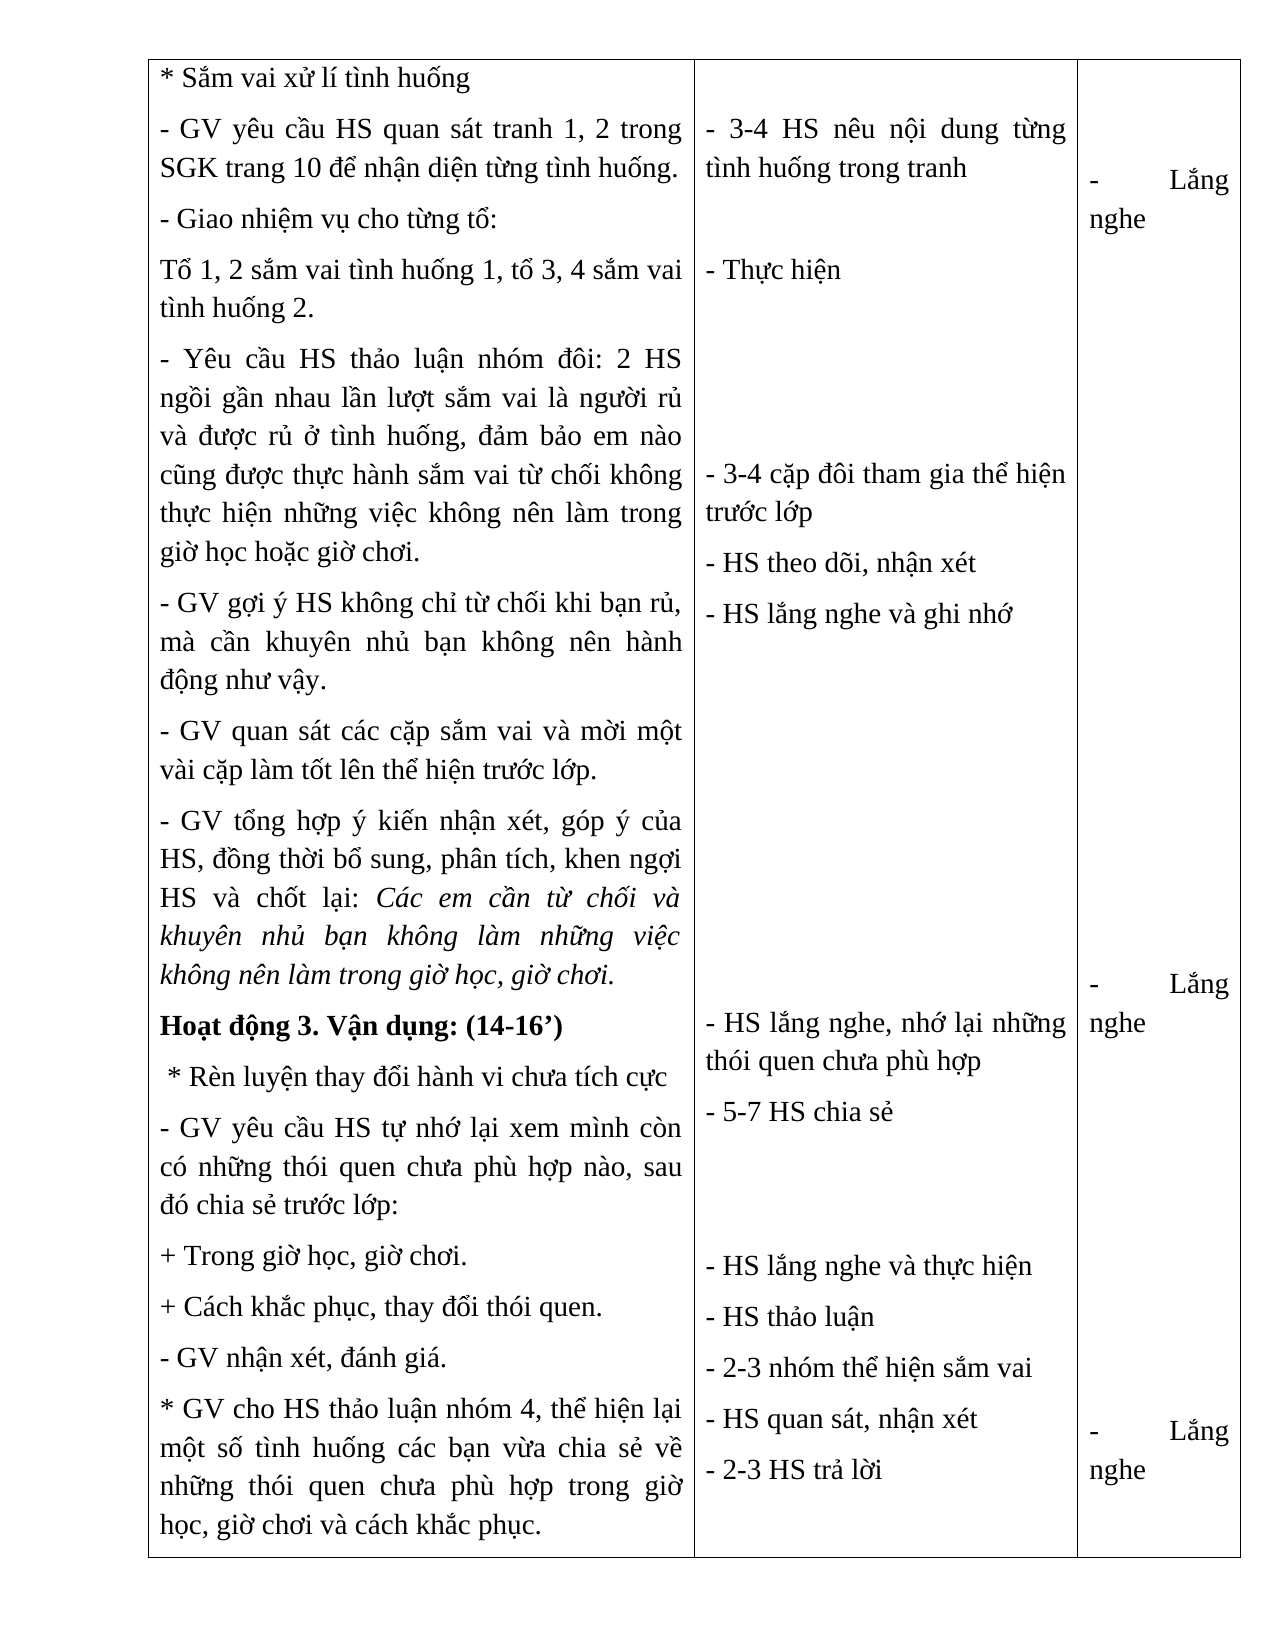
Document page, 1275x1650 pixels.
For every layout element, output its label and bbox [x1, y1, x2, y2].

table_cell [149, 60, 694, 1557]
table_cell [1078, 60, 1240, 1557]
table_cell [695, 60, 1077, 1557]
